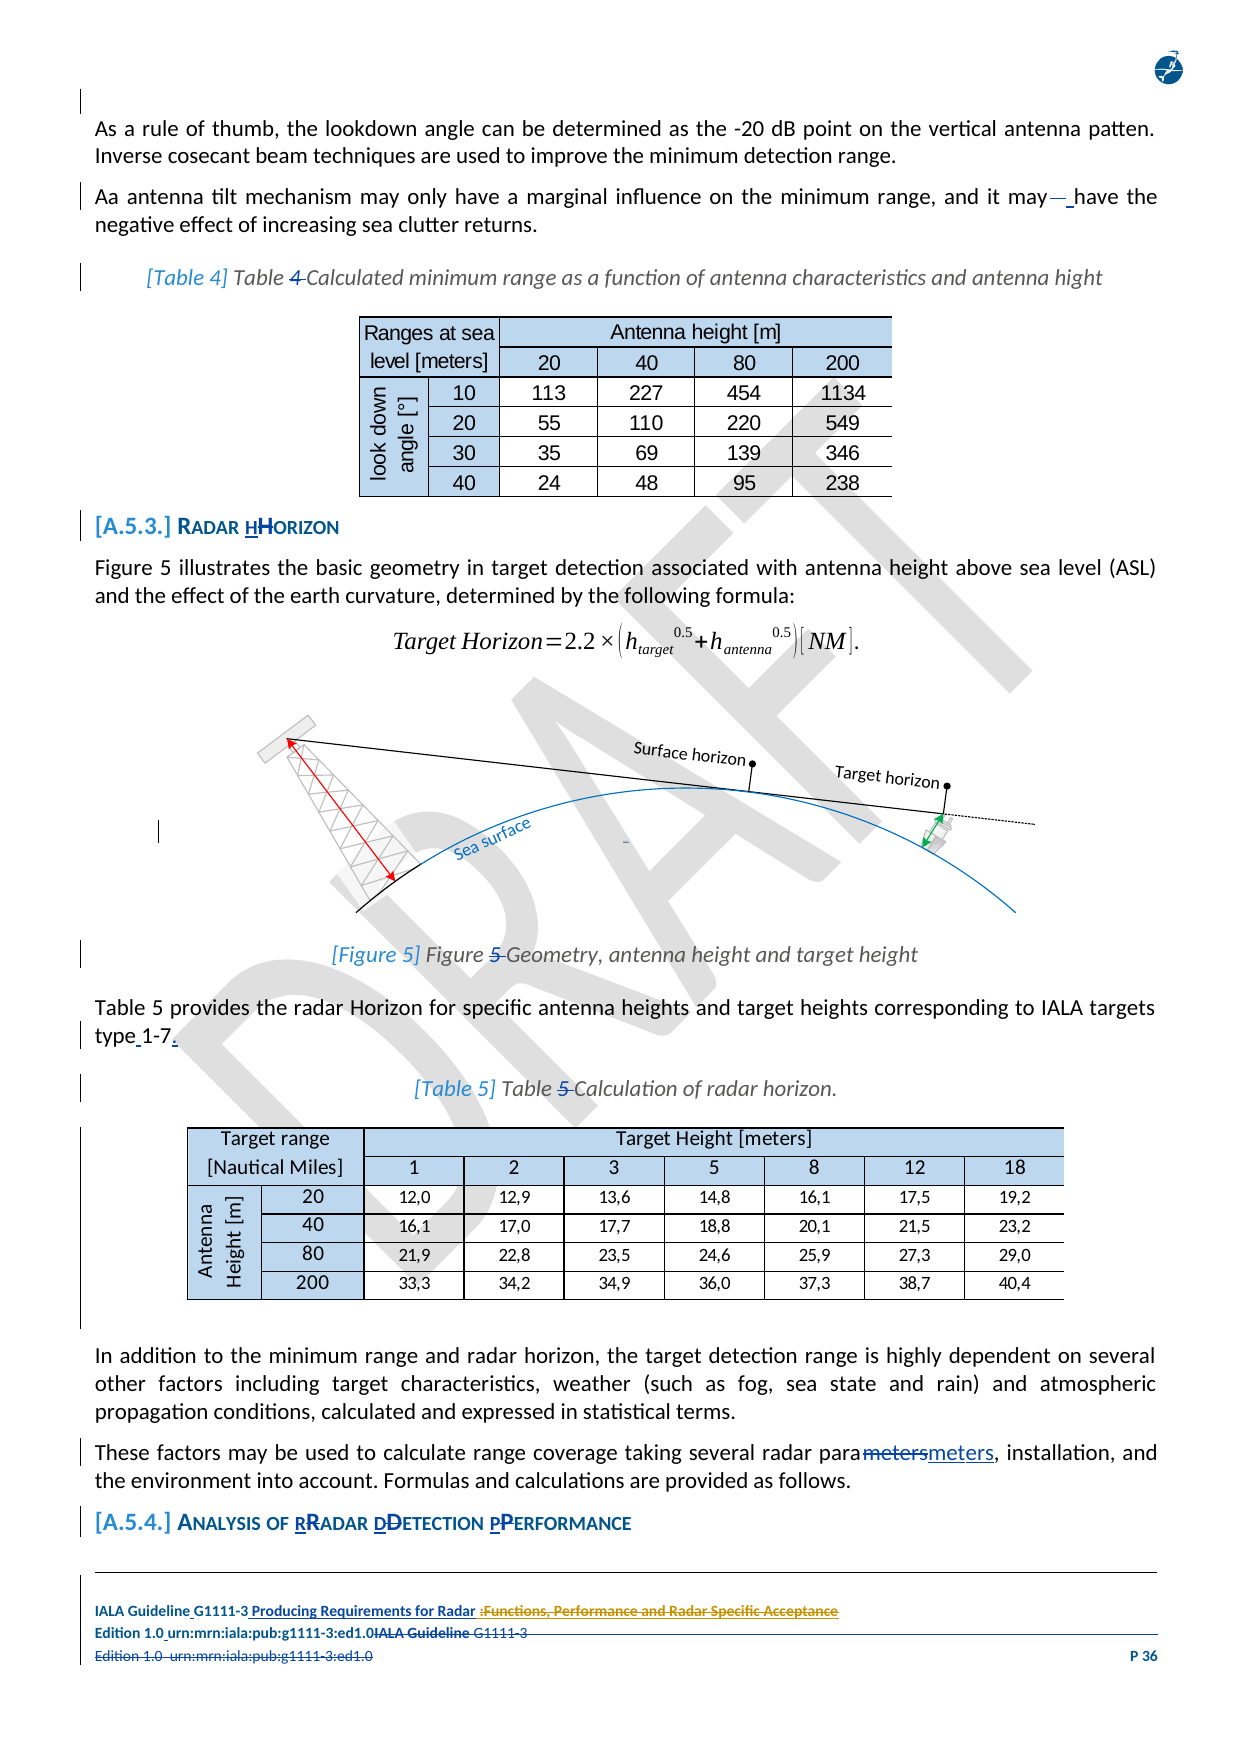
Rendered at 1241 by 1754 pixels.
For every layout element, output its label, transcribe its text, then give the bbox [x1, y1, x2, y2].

picture [1123, 0, 1241, 119]
text Geometry, antenna height and target height [94, 940, 1157, 968]
text Calculation of radar horizon. [94, 1074, 1157, 1102]
text As a rule of thumb, the lookdown angle can be determined as the -20 dB point on the vertical antenna patten. Inverse cosecant beam techniques are used to improve the minimum detection range. [94, 114, 1157, 170]
text Analysis of adar etection erformance [94, 1506, 1157, 1537]
text These factors may be used to calculate range coverage taking several radar para, installation, and the environment into account. Formulas and calculations are provided as follows. [94, 1438, 1157, 1494]
text Aa antenna tilt mechanism may only have a marginal influence on the minimum range, and it mayhave the negative effect of increasing sea clutter returns. [94, 182, 1157, 238]
text provides the radar Horizon for specific antenna heights and target heights corresponding to IALA targets type1-7 [94, 993, 1157, 1049]
text illustrates the basic geometry in target detection associated with antenna height above sea level () and the effect of the earth curvature, determined by the following formula: [94, 553, 1157, 609]
text . [94, 622, 1157, 660]
text In addition to the minimum range and radar horizon, the target detection range is highly dependent on several other factors including target characteristics, weather (such as fog, sea state and rain) and atmospheric propagation conditions, calculated and expressed in statistical terms. [94, 1341, 1157, 1425]
text Radar orizon [94, 510, 1157, 541]
text Calculated minimum range as a function of antenna characteristics and antenna hight [94, 263, 1157, 291]
